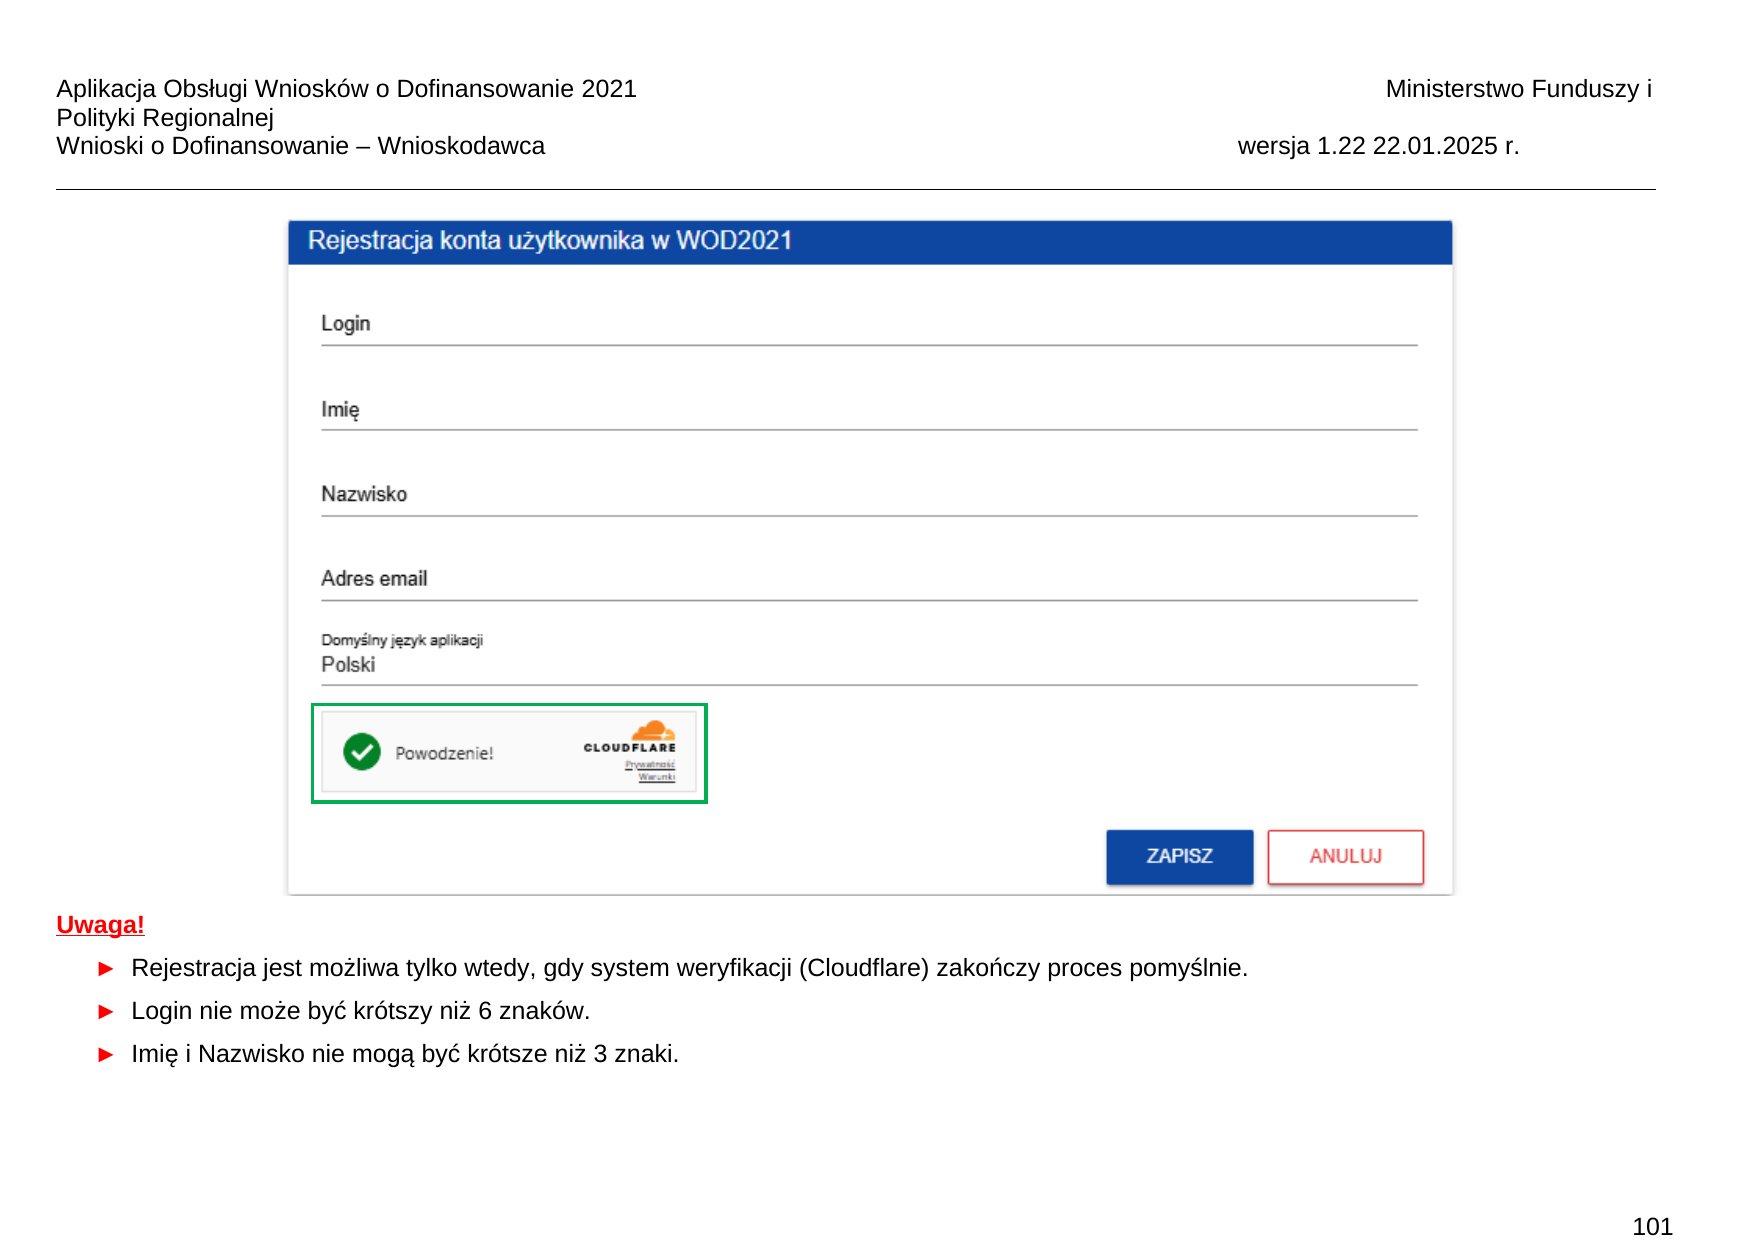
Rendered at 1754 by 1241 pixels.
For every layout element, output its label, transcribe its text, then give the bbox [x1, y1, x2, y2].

list Rejestracja jest możliwa tylko wtedy, gdy system weryfikacji (Cloudflare) zakończy proces pomyślnie. [94, 953, 1674, 982]
picture [281, 218, 1462, 896]
list Imię i Nazwisko nie mogą być krótsze niż 3 znaki. [94, 1039, 1674, 1068]
text Uwaga! [56, 910, 1674, 938]
list Login nie może być krótszy niż 6 znaków. [94, 996, 1674, 1025]
